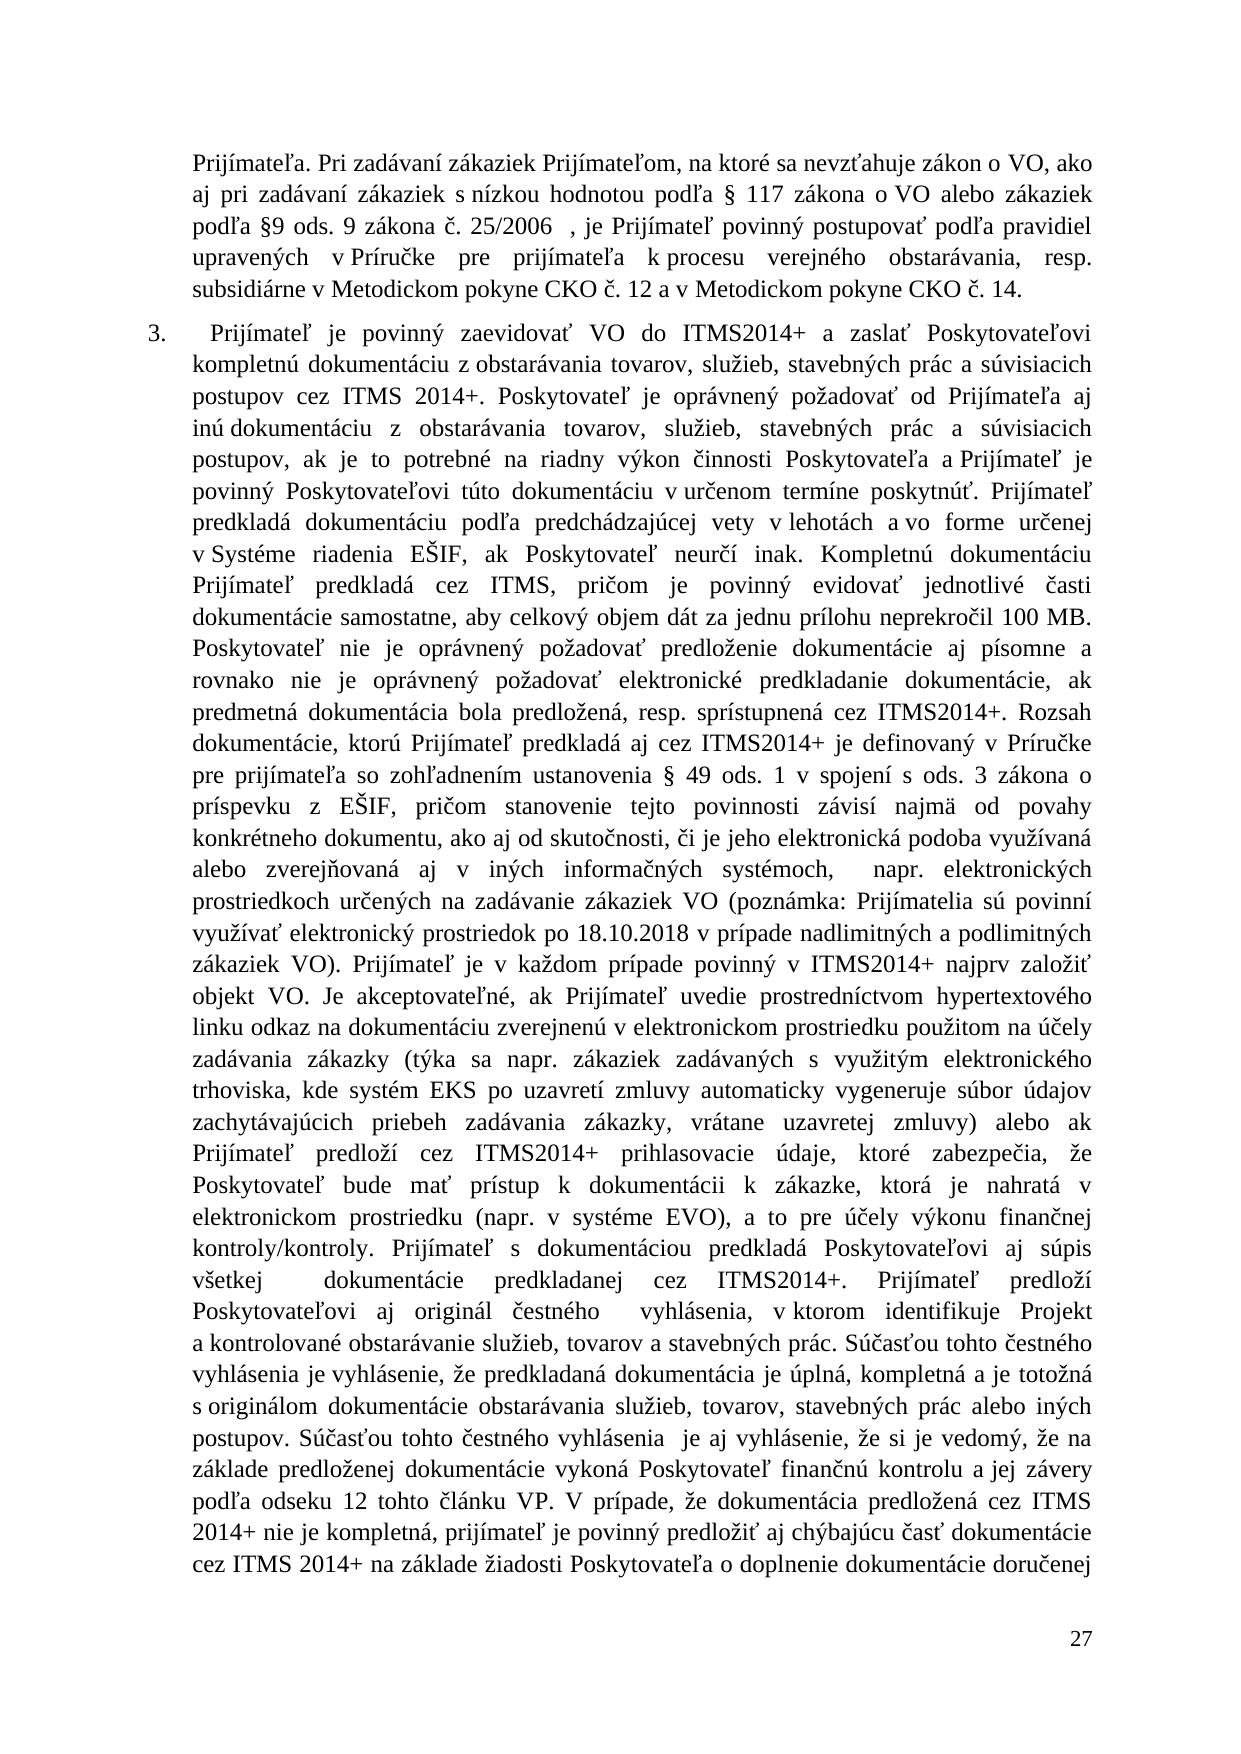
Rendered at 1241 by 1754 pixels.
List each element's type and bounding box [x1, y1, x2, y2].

list [148, 318, 1093, 1578]
list [148, 148, 1093, 303]
